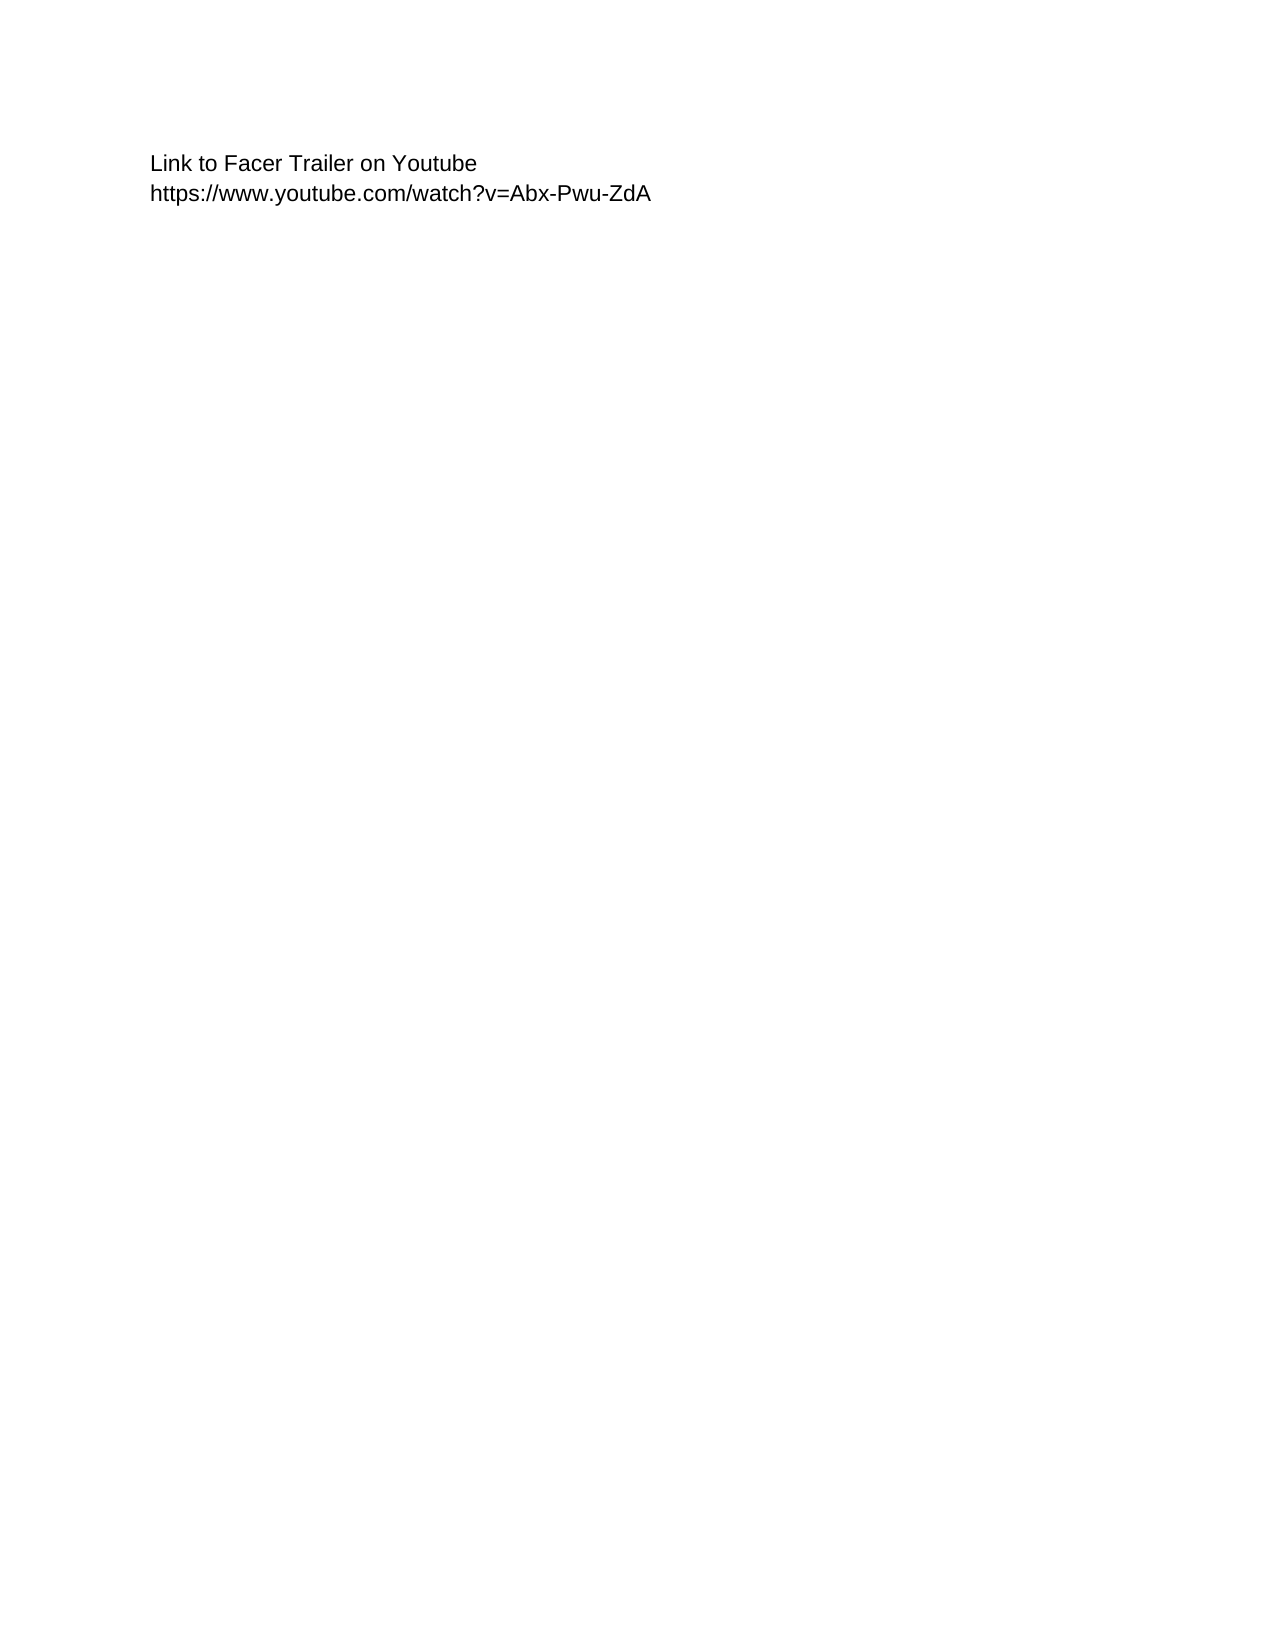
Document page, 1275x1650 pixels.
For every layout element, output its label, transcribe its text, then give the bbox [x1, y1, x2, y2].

text Link to Facer Trailer on Youtube [150, 150, 1125, 176]
text https://www.youtube.com/watch?v=Abx-Pwu-ZdA [150, 180, 1125, 207]
